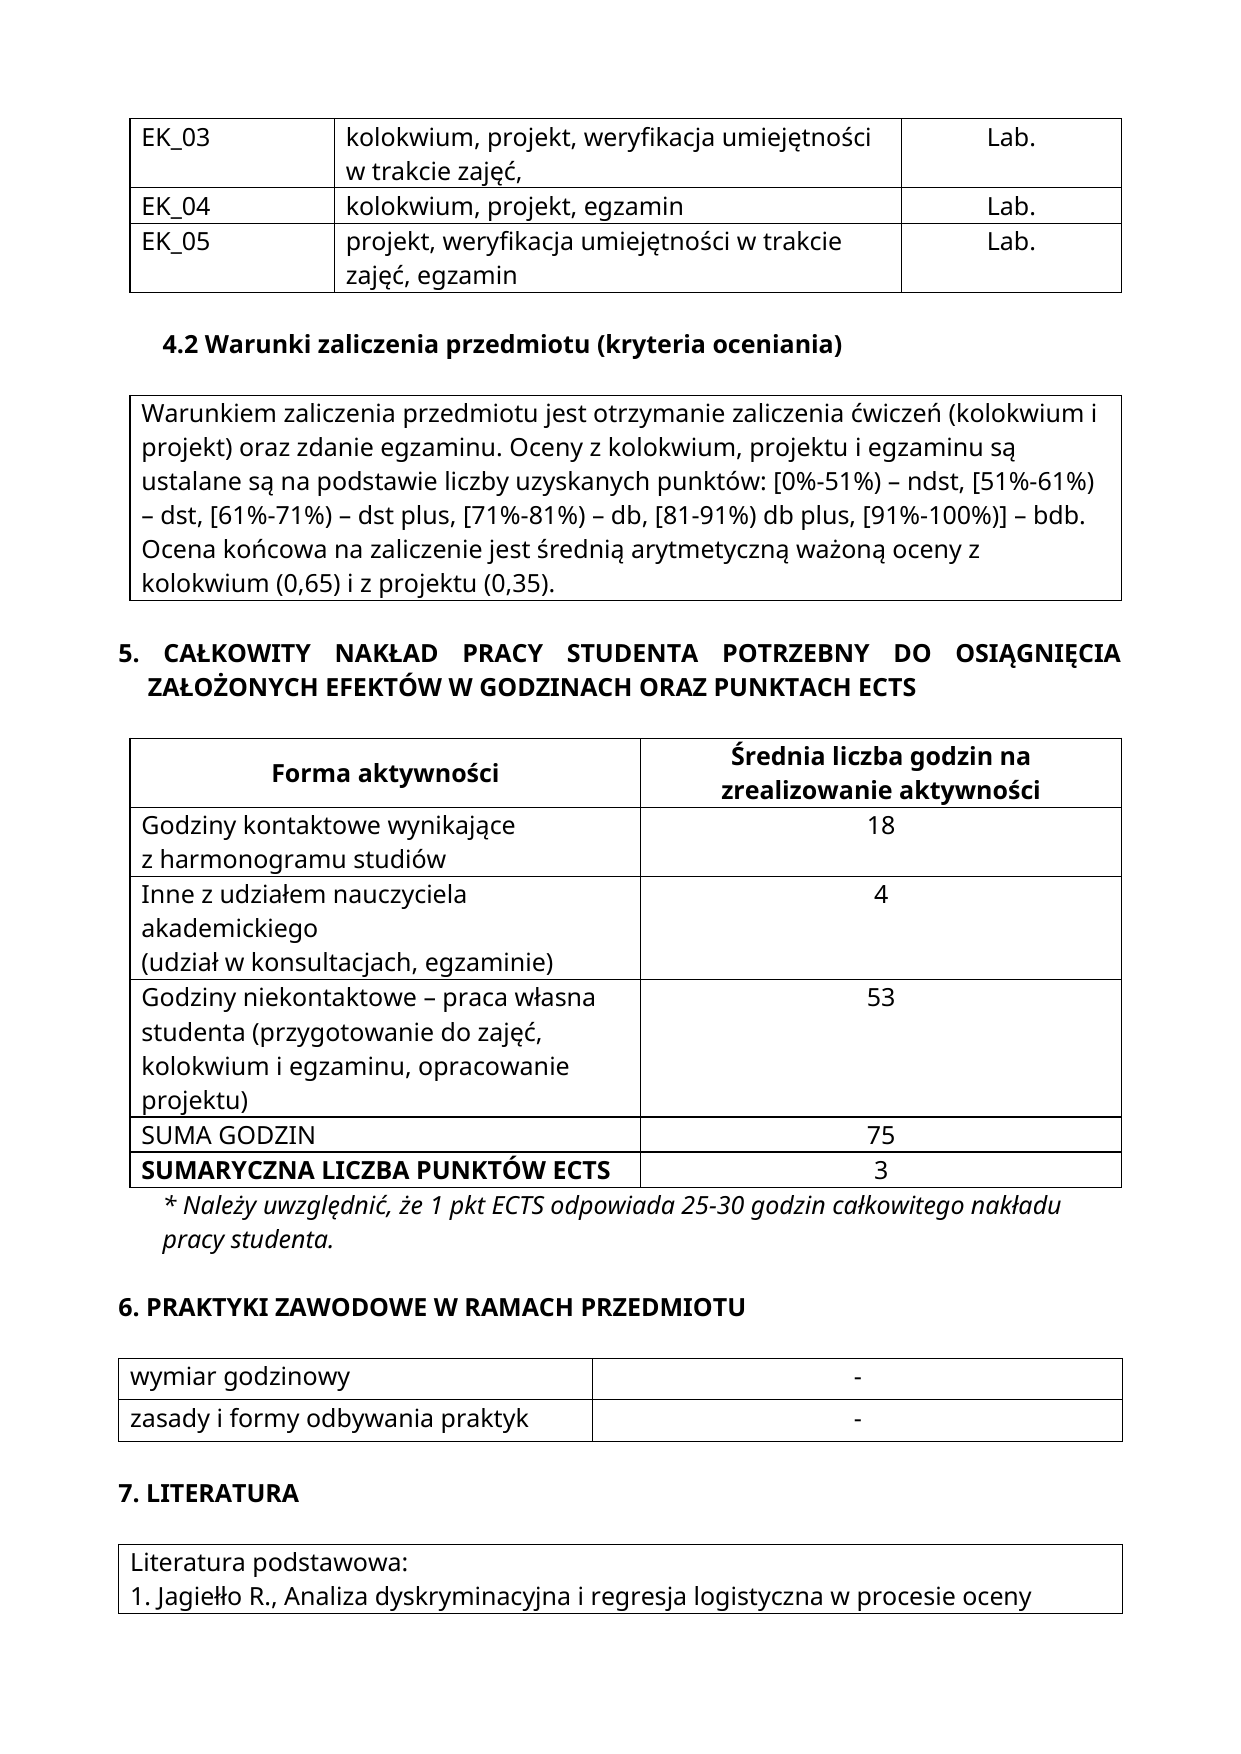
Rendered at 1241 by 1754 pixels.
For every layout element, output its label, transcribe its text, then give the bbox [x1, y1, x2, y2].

text 6. PRAKTYKI ZAWODOWE W RAMACH PRZEDMIOTU [118, 1290, 1122, 1324]
table_cell EK_03 [131, 119, 334, 187]
text * Należy uwzględnić, że 1 pkt ECTS odpowiada 25-30 godzin całkowitego nakładu pracy studenta. [162, 1188, 1122, 1256]
table_cell 53 [641, 980, 1121, 1116]
table_header - [593, 1359, 1122, 1399]
table_header Forma aktywności [131, 739, 640, 807]
table_cell 18 [641, 808, 1121, 876]
table_cell projekt, weryfikacja umiejętności w trakcie zajęć, egzamin [335, 224, 901, 292]
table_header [119, 1545, 1122, 1613]
table_cell Lab. [902, 188, 1121, 222]
table_cell kolokwium, projekt, weryfikacja umiejętności w trakcie zajęć, [335, 119, 901, 187]
table_cell SUMARYCZNA LICZBA PUNKTÓW ECTS [131, 1153, 640, 1187]
table_cell SUMA GODZIN [131, 1118, 640, 1151]
text 7. LITERATURA [118, 1476, 1122, 1510]
table_header Warunkiem zaliczenia przedmiotu jest otrzymanie zaliczenia ćwiczeń (kolokwium i projekt) oraz zdanie egzaminu. Oceny z kolokwium, projektu i egzaminu są ustalane są na podstawie liczby uzyskanych punktów: [0%-51%) – ndst, [51%-61%) – dst, [61%-71%) – dst plus, [71%-81%) – db, [81-91%) db plus, [91%-100%)] – bdb. Ocena końcowa na zaliczenie jest średnią arytmetyczną ważoną oceny z kolokwium (0,65) i z projektu (0,35). [131, 396, 1121, 600]
table_header wymiar godzinowy [119, 1359, 592, 1399]
table_cell 3 [641, 1153, 1121, 1187]
table_cell zasady i formy odbywania praktyk [119, 1400, 592, 1441]
table_cell EK_05 [131, 224, 334, 292]
table_cell - [593, 1400, 1122, 1441]
text 5. CAŁKOWITY NAKŁAD PRACY STUDENTA POTRZEBNY DO OSIĄGNIĘCIA ZAŁOŻONYCH EFEKTÓW W GODZINACH ORAZ PUNKTACH ECTS [118, 635, 1122, 703]
text 4.2 Warunki zaliczenia przedmiotu (kryteria oceniania) [162, 327, 1122, 361]
table_cell Godziny kontaktowe wynikające z harmonogramu studiów [131, 808, 640, 876]
table_header Średnia liczba godzin na zrealizowanie aktywności [641, 739, 1121, 807]
table_cell 4 [641, 877, 1121, 979]
table_cell Lab. [902, 119, 1121, 187]
table_cell kolokwium, projekt, egzamin [335, 188, 901, 222]
table_cell Lab. [902, 224, 1121, 292]
table_cell Godziny niekontaktowe – praca własna studenta (przygotowanie do zajęć, kolokwium i egzaminu, opracowanie projektu) [131, 980, 640, 1116]
table_cell EK_04 [131, 188, 334, 222]
table_cell 75 [641, 1118, 1121, 1151]
table_cell Inne z udziałem nauczyciela akademickiego (udział w konsultacjach, egzaminie) [131, 877, 640, 979]
